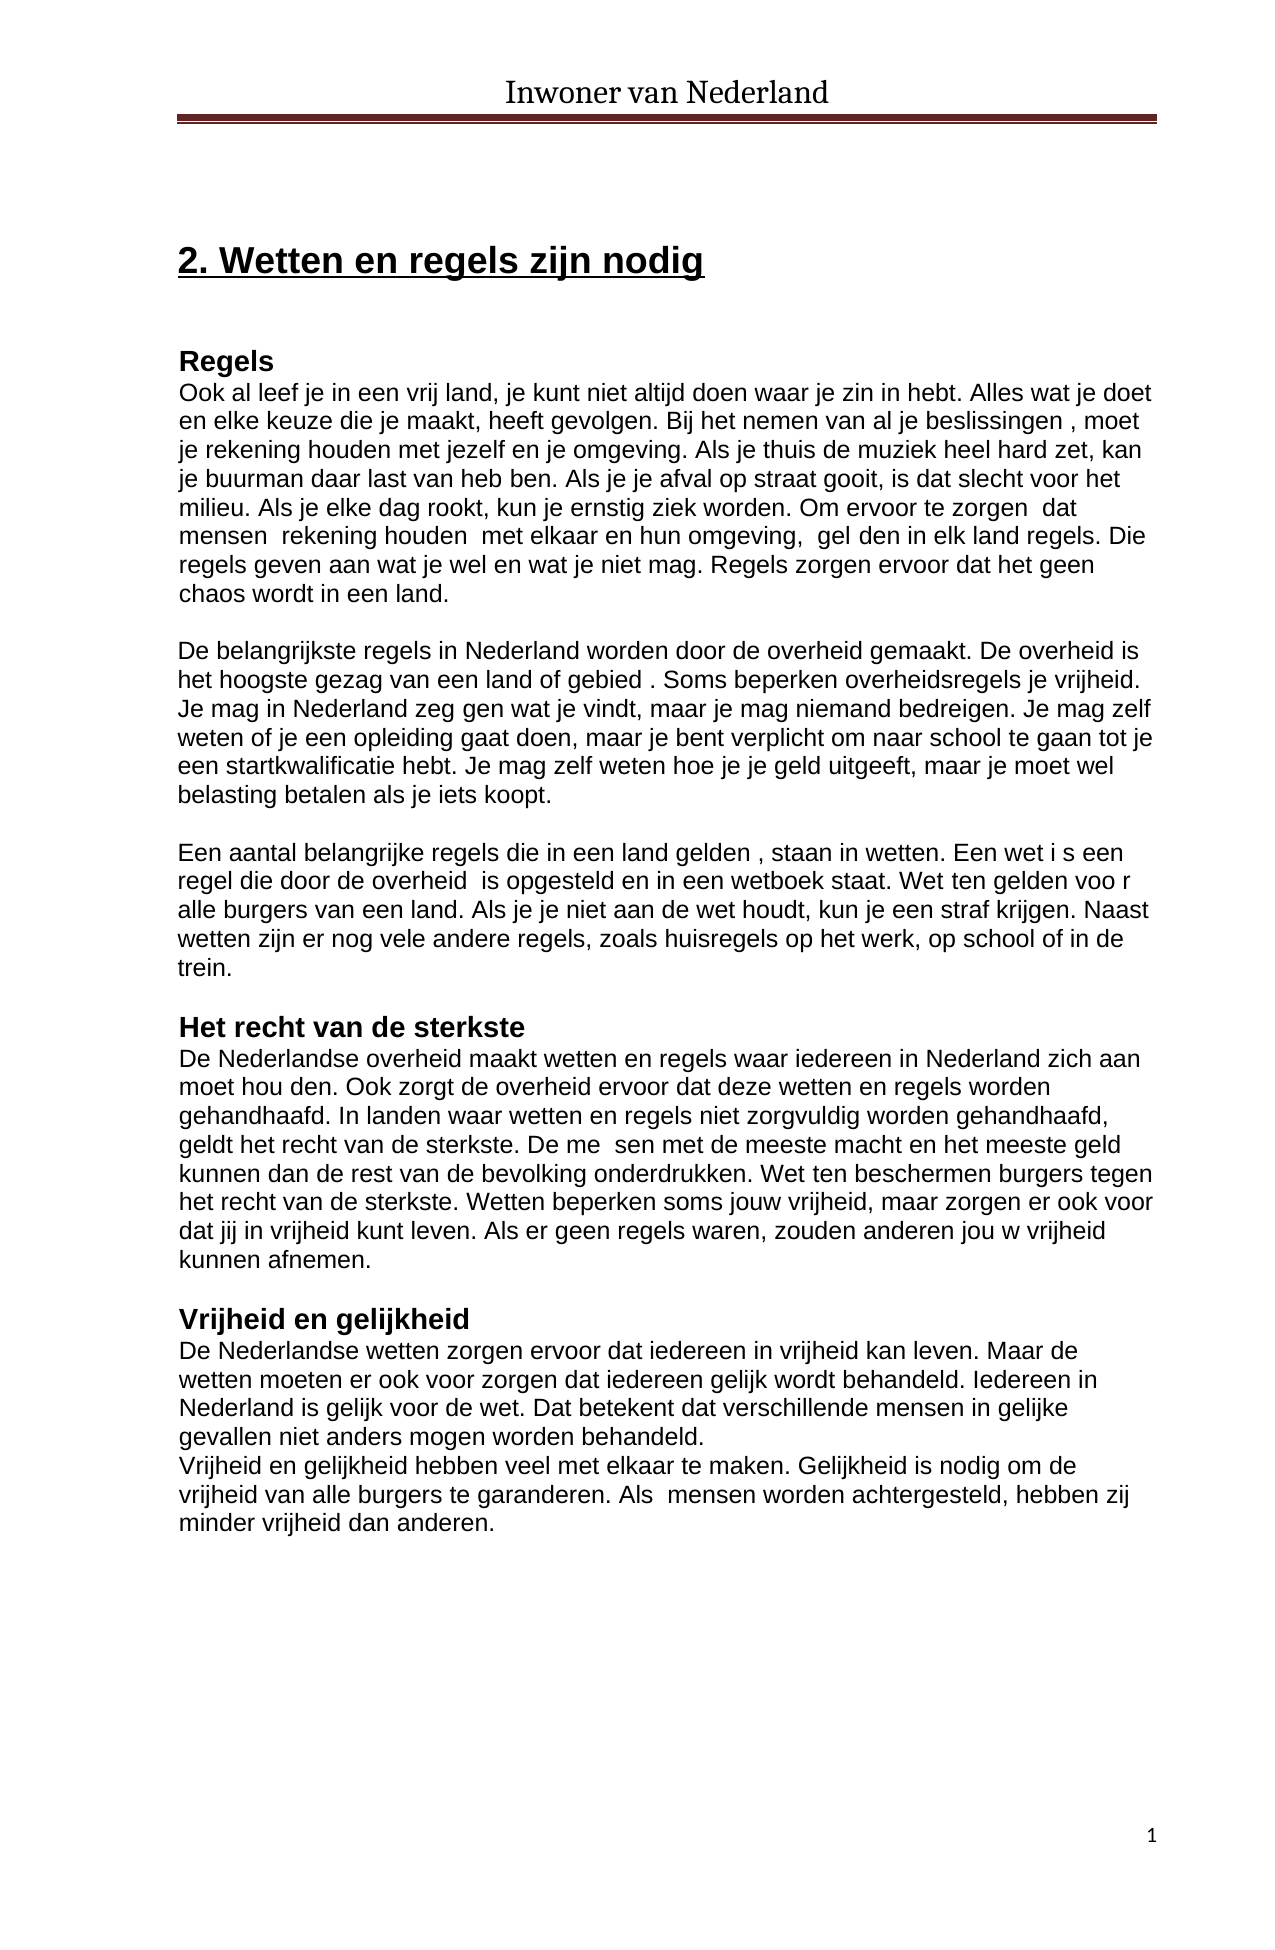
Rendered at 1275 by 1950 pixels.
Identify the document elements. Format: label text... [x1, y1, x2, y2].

text De Nederlandse wetten zorgen ervoor dat iedereen in vrijheid kan leven. Maar de wetten moeten er ook voor zorgen dat iedereen gelijk wordt behandeld. Iedereen in Nederland is gelijk voor de wet. Dat betekent dat verschillende mensen in gelijke gevallen niet anders mogen worden behandeld. [179, 1336, 1157, 1451]
text De Nederlandse overheid maakt wetten en regels waar iedereen in Nederland zich aan moet hou­ den. Ook zorgt de overheid ervoor dat deze wetten en regels worden gehandhaafd. In landen waar wetten en regels niet zorgvuldig worden gehandhaafd, geldt het recht van de sterkste. De me sen met de meeste macht en het meeste geld kunnen dan de rest van de bevolking onderdrukken. Wet­ ten beschermen burgers tegen het recht van de sterkste. Wetten beperken soms jouw vrijheid, maar zorgen er ook voor dat jij in vrijheid kunt leven. Als er geen regels waren, zouden anderen jou w vrijheid kunnen afnemen. [179, 1044, 1157, 1274]
text Ook al leef je in een vrij land, je kunt niet altijd doen waar je zin in hebt. Alles wat je doet en elke keuze die je maakt, heeft gevolgen. Bij het nemen van al je beslissingen , moet je rekening houden met jezelf en je omgeving. Als je thuis de muziek heel hard zet, kan je buurman daar last van heb­ ben. Als je je afval op straat gooit, is dat slecht voor het milieu. Als je elke dag rookt, kun je ernstig ziek worden. Om ervoor te zorgen dat mensen rekening houden met elkaar en hun omgeving, gel­ den in elk land regels. Die regels geven aan wat je wel en wat je niet mag. Regels zorgen ervoor dat het geen chaos wordt in een land. [179, 378, 1157, 608]
text Vrijheid en gelijkheid [179, 1302, 1157, 1336]
text Vrijheid en gelijkheid hebben veel met elkaar te maken. Gelijkheid is nodig om de vrijheid van alle burgers te garanderen. Als mensen worden achtergesteld, hebben zij minder vrijheid dan anderen. [179, 1451, 1157, 1537]
text Een aantal belangrijke regels die in een land gelden , staan in wetten. Een wet i s een regel die door de overheid is opgesteld en in een wetboek staat. Wet­ ten gelden voo r alle burgers van een land. Als je je niet aan de wet houdt, kun je een straf krijgen. Naast wetten zijn er nog vele andere regels, zoals huisregels op het werk, op school of in de trein. [177, 809, 1157, 981]
text 2. Wetten en regels zijn nodig [177, 239, 1157, 282]
text De belangrijkste regels in Nederland worden door de overheid gemaakt. De overheid is het hoogste gezag van een land of gebied . Soms beperken overheidsregels je vrijheid. Je mag in Nederland zeg­ gen wat je vindt, maar je mag niemand bedreigen. Je mag zelf weten of je een opleiding gaat doen, maar je bent verplicht om naar school te gaan tot je een startkwalificatie hebt. Je mag zelf weten hoe je je geld uitgeeft, maar je moet wel belasting betalen als je iets koopt. [177, 608, 1157, 809]
text Regels [179, 344, 1157, 378]
text Het recht van de sterkste [179, 1010, 1157, 1044]
